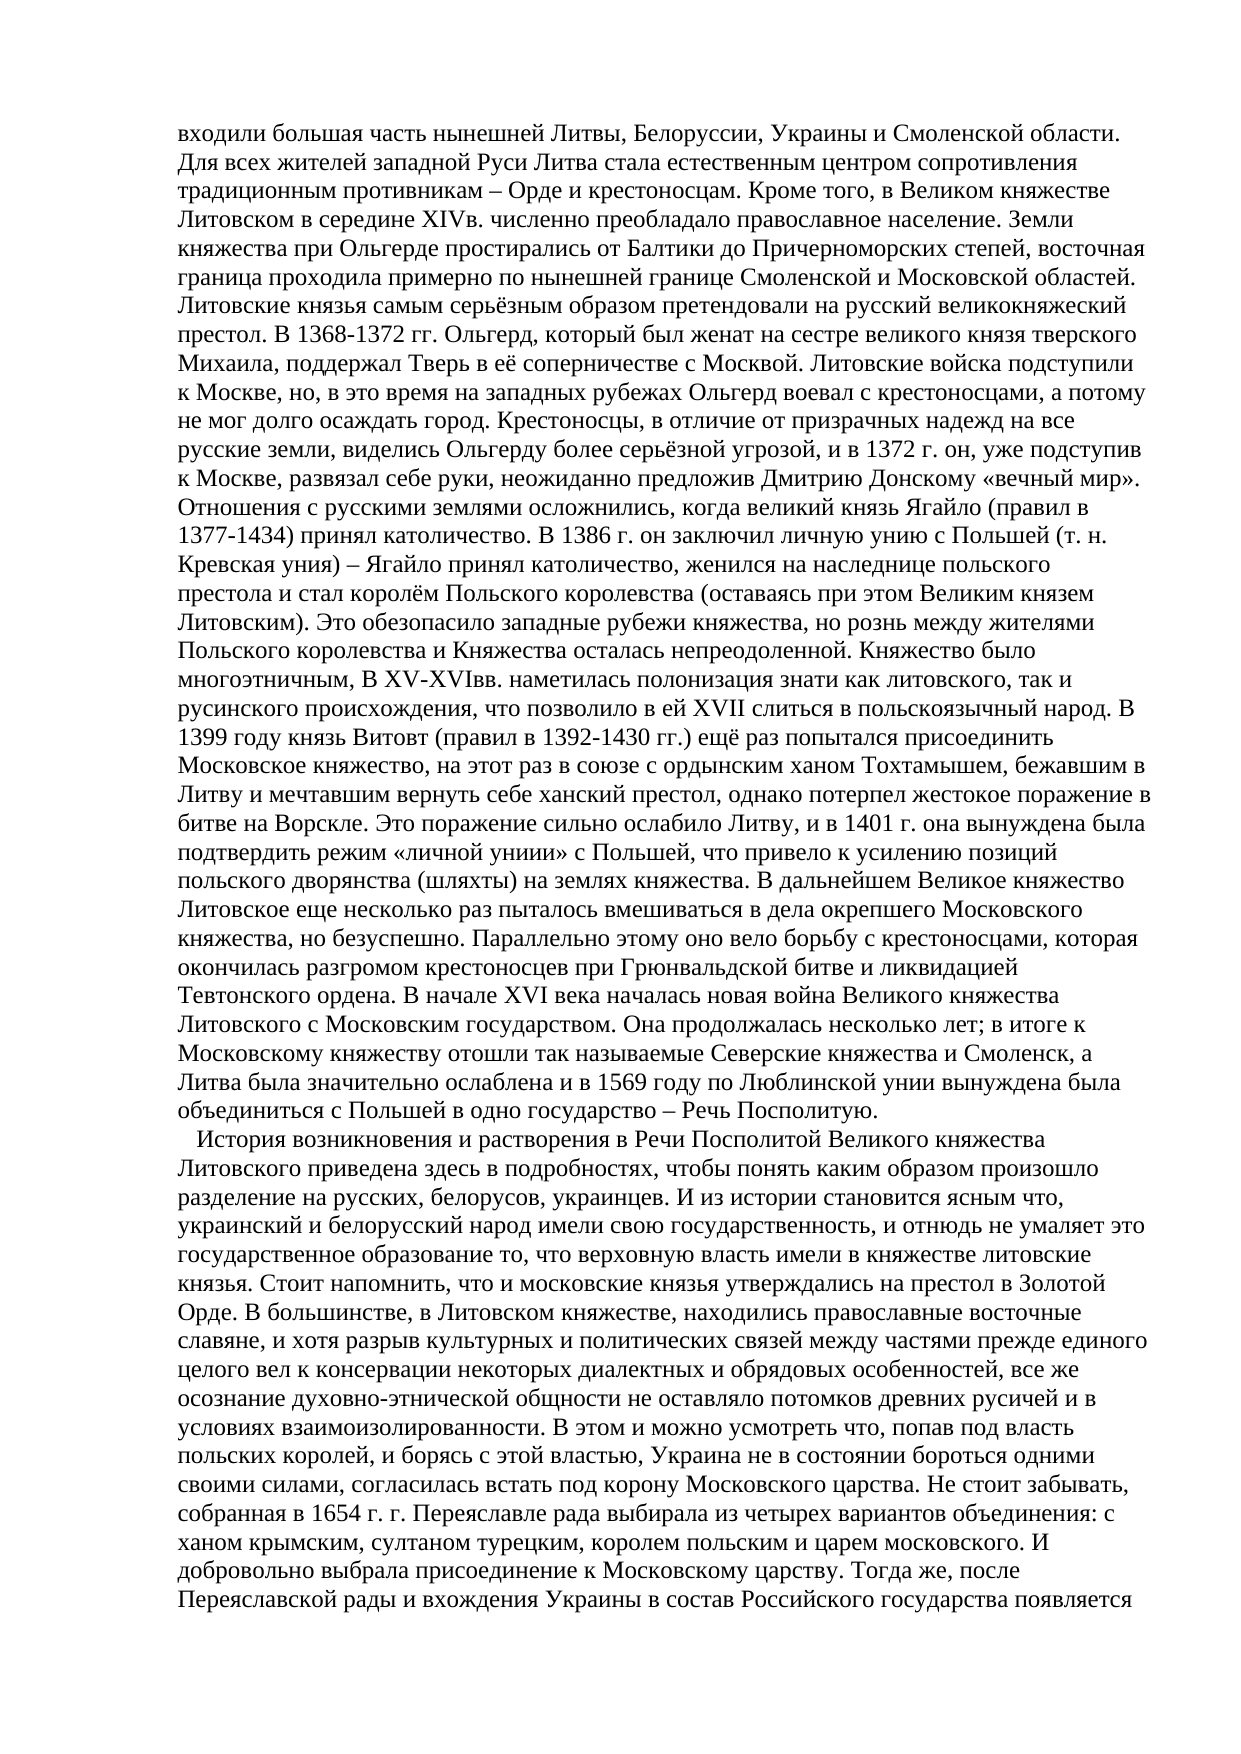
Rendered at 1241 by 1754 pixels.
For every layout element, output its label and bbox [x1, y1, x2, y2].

text [177, 118, 1152, 1613]
